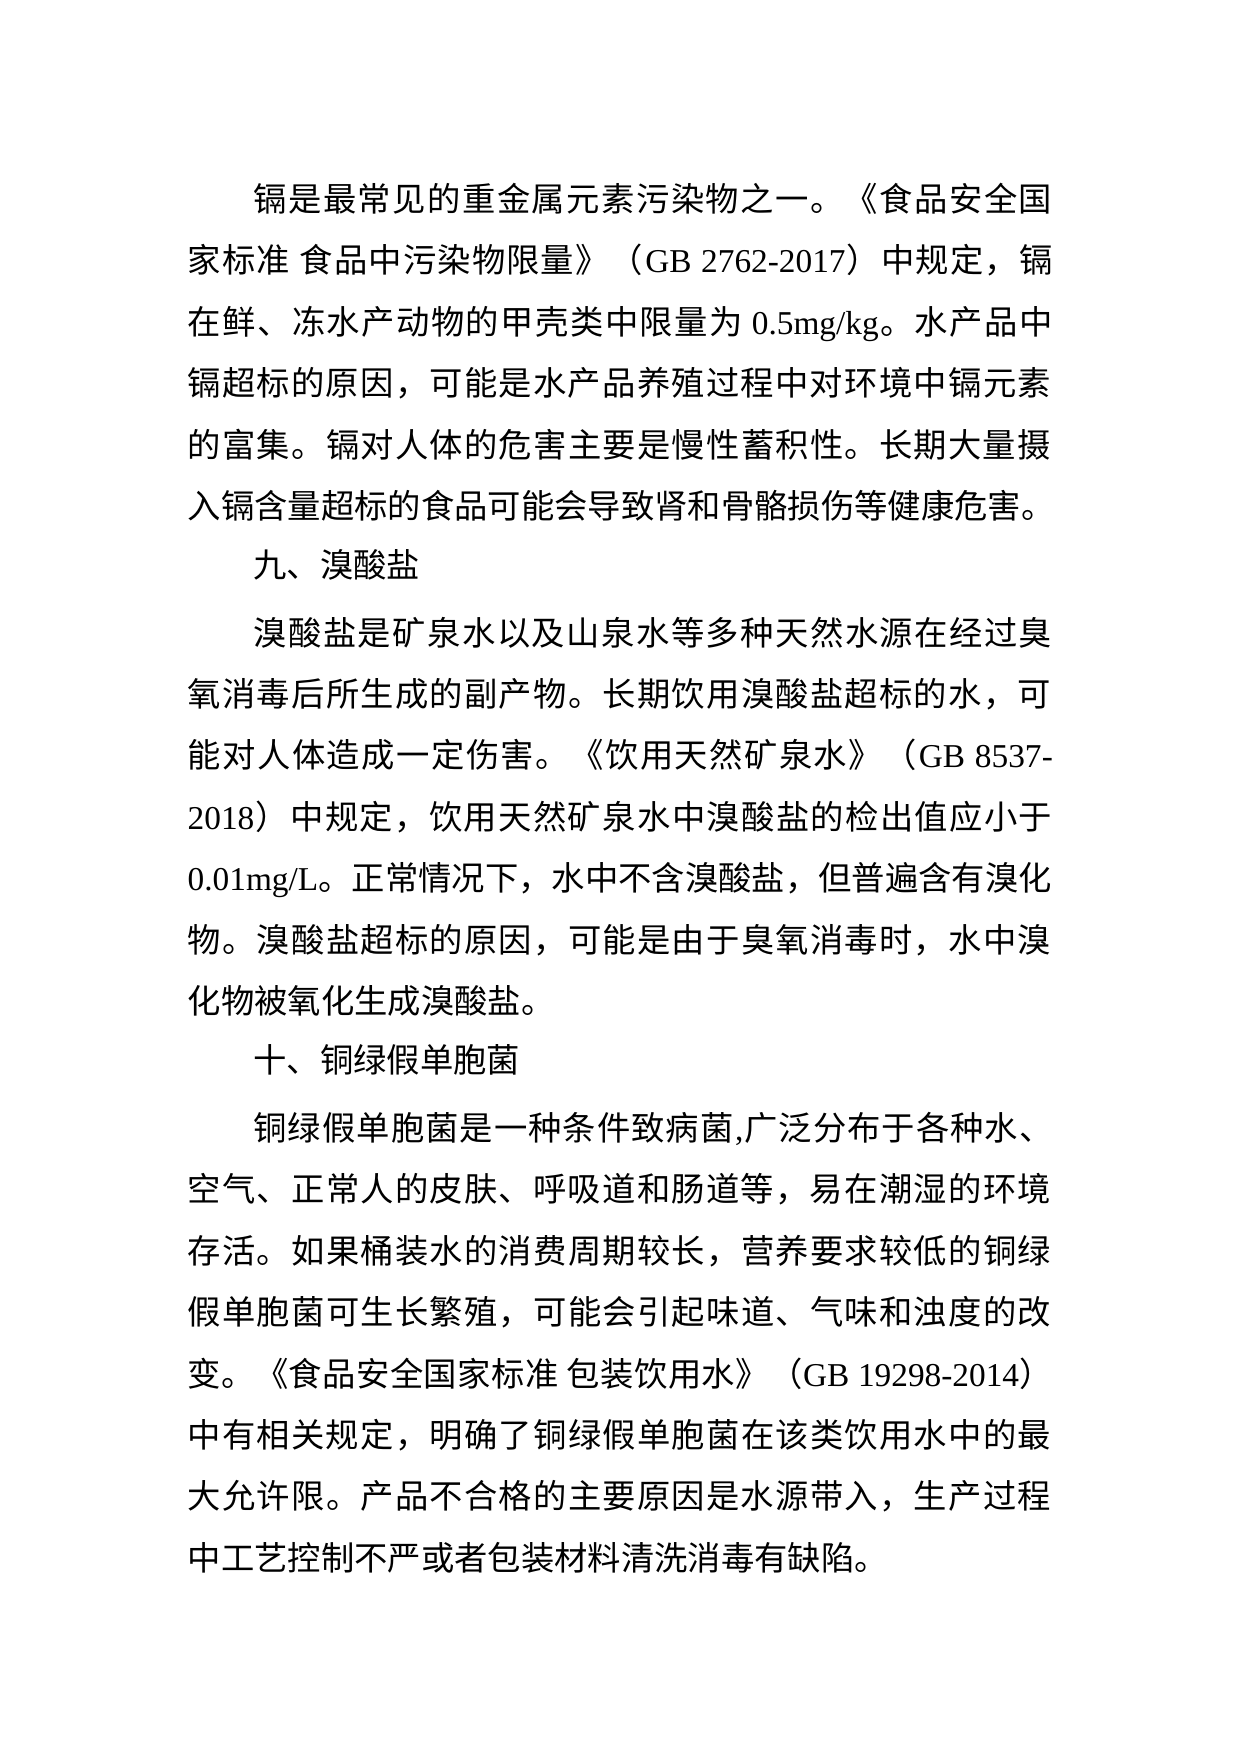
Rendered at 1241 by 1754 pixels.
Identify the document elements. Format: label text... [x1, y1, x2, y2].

text 铜绿假单胞菌是一种条件致病菌,广泛分布于各种水、空气、正常人的皮肤、呼吸道和肠道等，易在潮湿的环境存活。如果桶装水的消费周期较长，营养要求较低的铜绿假单胞菌可生长繁殖，可能会引起味道、气味和浊度的改变。《食品安全国家标准 包装饮用水》（GB 19298-2014）中有相关规定，明确了铜绿假单胞菌在该类饮用水中的最大允许限。产品不合格的主要原因是水源带入，生产过程中工艺控制不严或者包装材料清洗消毒有缺陷。 [187, 1091, 1053, 1583]
text 九、溴酸盐 [187, 531, 1053, 596]
text 溴酸盐是矿泉水以及山泉水等多种天然水源在经过臭氧消毒后所生成的副产物。长期饮用溴酸盐超标的水，可能对人体造成一定伤害。《饮用天然矿泉水》（GB 8537-2018）中规定，饮用天然矿泉水中溴酸盐的检出值应小于0.01mg/L。正常情况下，水中不含溴酸盐，但普遍含有溴化物。溴酸盐超标的原因，可能是由于臭氧消毒时，水中溴化物被氧化生成溴酸盐。 [187, 596, 1053, 1026]
text 十、铜绿假单胞菌 [187, 1026, 1053, 1091]
text 镉是最常见的重金属元素污染物之一。《食品安全国家标准 食品中污染物限量》（GB 2762-2017）中规定，镉在鲜、冻水产动物的甲壳类中限量为0.5mg/kg。水产品中镉超标的原因，可能是水产品养殖过程中对环境中镉元素的富集。镉对人体的危害主要是慢性蓄积性。长期大量摄入镉含量超标的食品可能会导致肾和骨骼损伤等健康危害。 [187, 162, 1053, 531]
